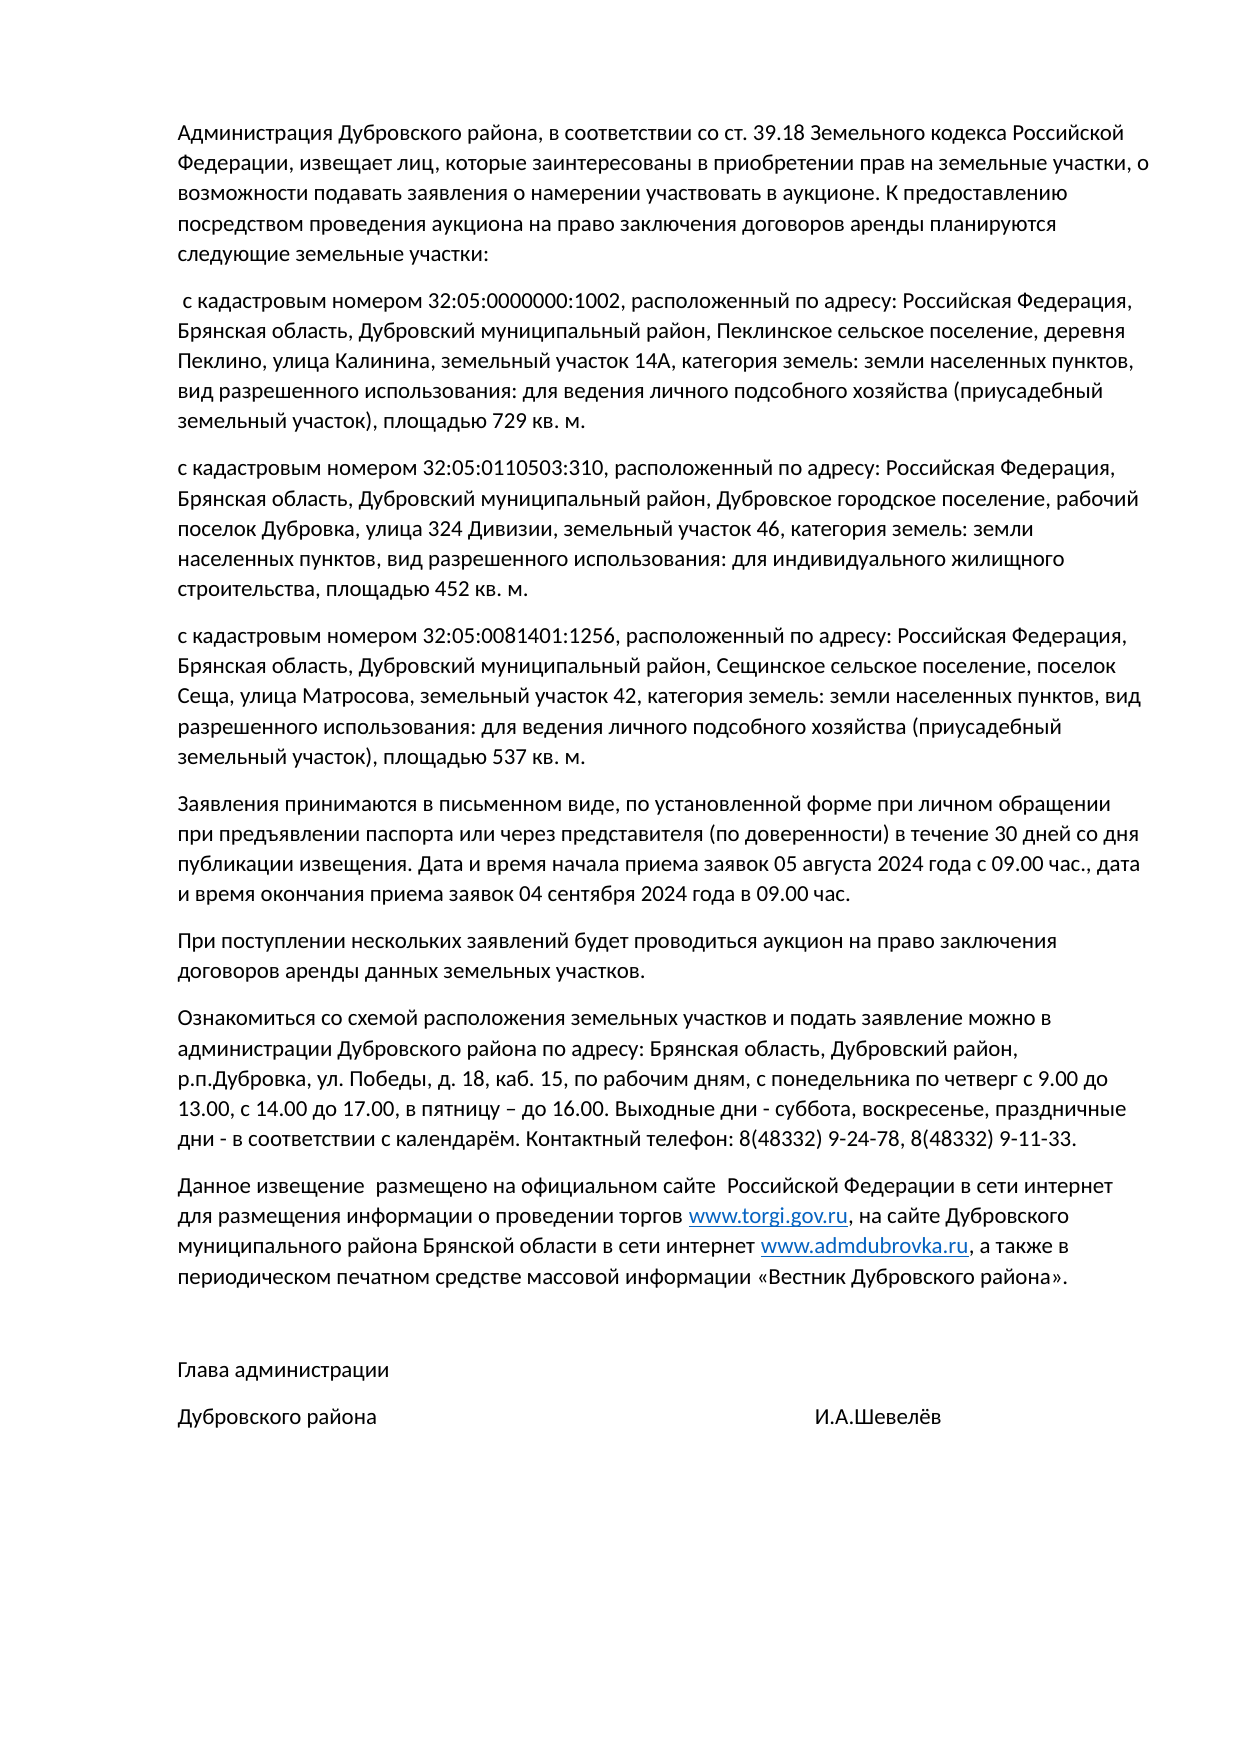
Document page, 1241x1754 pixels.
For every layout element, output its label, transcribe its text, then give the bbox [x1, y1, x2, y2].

text Заявления принимаются в письменном виде, по установленной форме при личном обращении при предъявлении паспорта или через представителя (по доверенности) в течение 30 дней со дня публикации извещения. Дата и время начала приема заявок 05 августа 2024 года с 09.00 час., дата и время окончания приема заявок 04 сентября 2024 года в 09.00 час. [177, 789, 1152, 908]
text Администрация Дубровского района, в соответствии со ст. 39.18 Земельного кодекса Российской Федерации, извещает лиц, которые заинтересованы в приобретении прав на земельные участки, о возможности подавать заявления о намерении участвовать в аукционе. К предоставлению посредством проведения аукциона на право заключения договоров аренды планируются следующие земельные участки: [177, 118, 1152, 267]
text Глава администрации [177, 1356, 1152, 1384]
text с кадастровым номером 32:05:0081401:1256, расположенный по адресу: Российская Федерация, Брянская область, Дубровский муниципальный район, Сещинское сельское поселение, поселок Сеща, улица Матросова, земельный участок 42, категория земель: земли населенных пунктов, вид разрешенного использования: для ведения личного подсобного хозяйства (приусадебный земельный участок), площадью 537 кв. м. [177, 621, 1152, 770]
text При поступлении нескольких заявлений будет проводиться аукцион на право заключения договоров аренды данных земельных участков. [177, 926, 1152, 985]
text Ознакомиться со схемой расположения земельных участков и подать заявление можно в администрации Дубровского района по адресу: Брянская область, Дубровский район, р.п.Дубровка, ул. Победы, д. 18, каб. 15, по рабочим дням, с понедельника по четверг с 9.00 до 13.00, с 14.00 до 17.00, в пятницу – до 16.00. Выходные дни - суббота, воскресенье, праздничные дни - в соответствии с календарём. Контактный телефон: 8(48332) 9-24-78, 8(48332) 9-11-33. [177, 1003, 1152, 1152]
text Данное извещение размещено на официальном сайте Российской Федерации в сети интернет для размещения информации о проведении торгов www.torgi.gov.ru, на сайте Дубровского муниципального района Брянской области в сети интернет www.admdubrovka.ru, а также в периодическом печатном средстве массовой информации «Вестник Дубровского района». [177, 1171, 1152, 1290]
text с кадастровым номером 32:05:0000000:1002, расположенный по адресу: Российская Федерация, Брянская область, Дубровский муниципальный район, Пеклинское сельское поселение, деревня Пеклино, улица Калинина, земельный участок 14А, категория земель: земли населенных пунктов, вид разрешенного использования: для ведения личного подсобного хозяйства (приусадебный земельный участок), площадью 729 кв. м. [177, 286, 1152, 435]
text Дубровского района И.А.Шевелёв [177, 1402, 1152, 1431]
text с кадастровым номером 32:05:0110503:310, расположенный по адресу: Российская Федерация, Брянская область, Дубровский муниципальный район, Дубровское городское поселение, рабочий поселок Дубровка, улица 324 Дивизии, земельный участок 46, категория земель: земли населенных пунктов, вид разрешенного использования: для индивидуального жилищного строительства, площадью 452 кв. м. [177, 453, 1152, 602]
